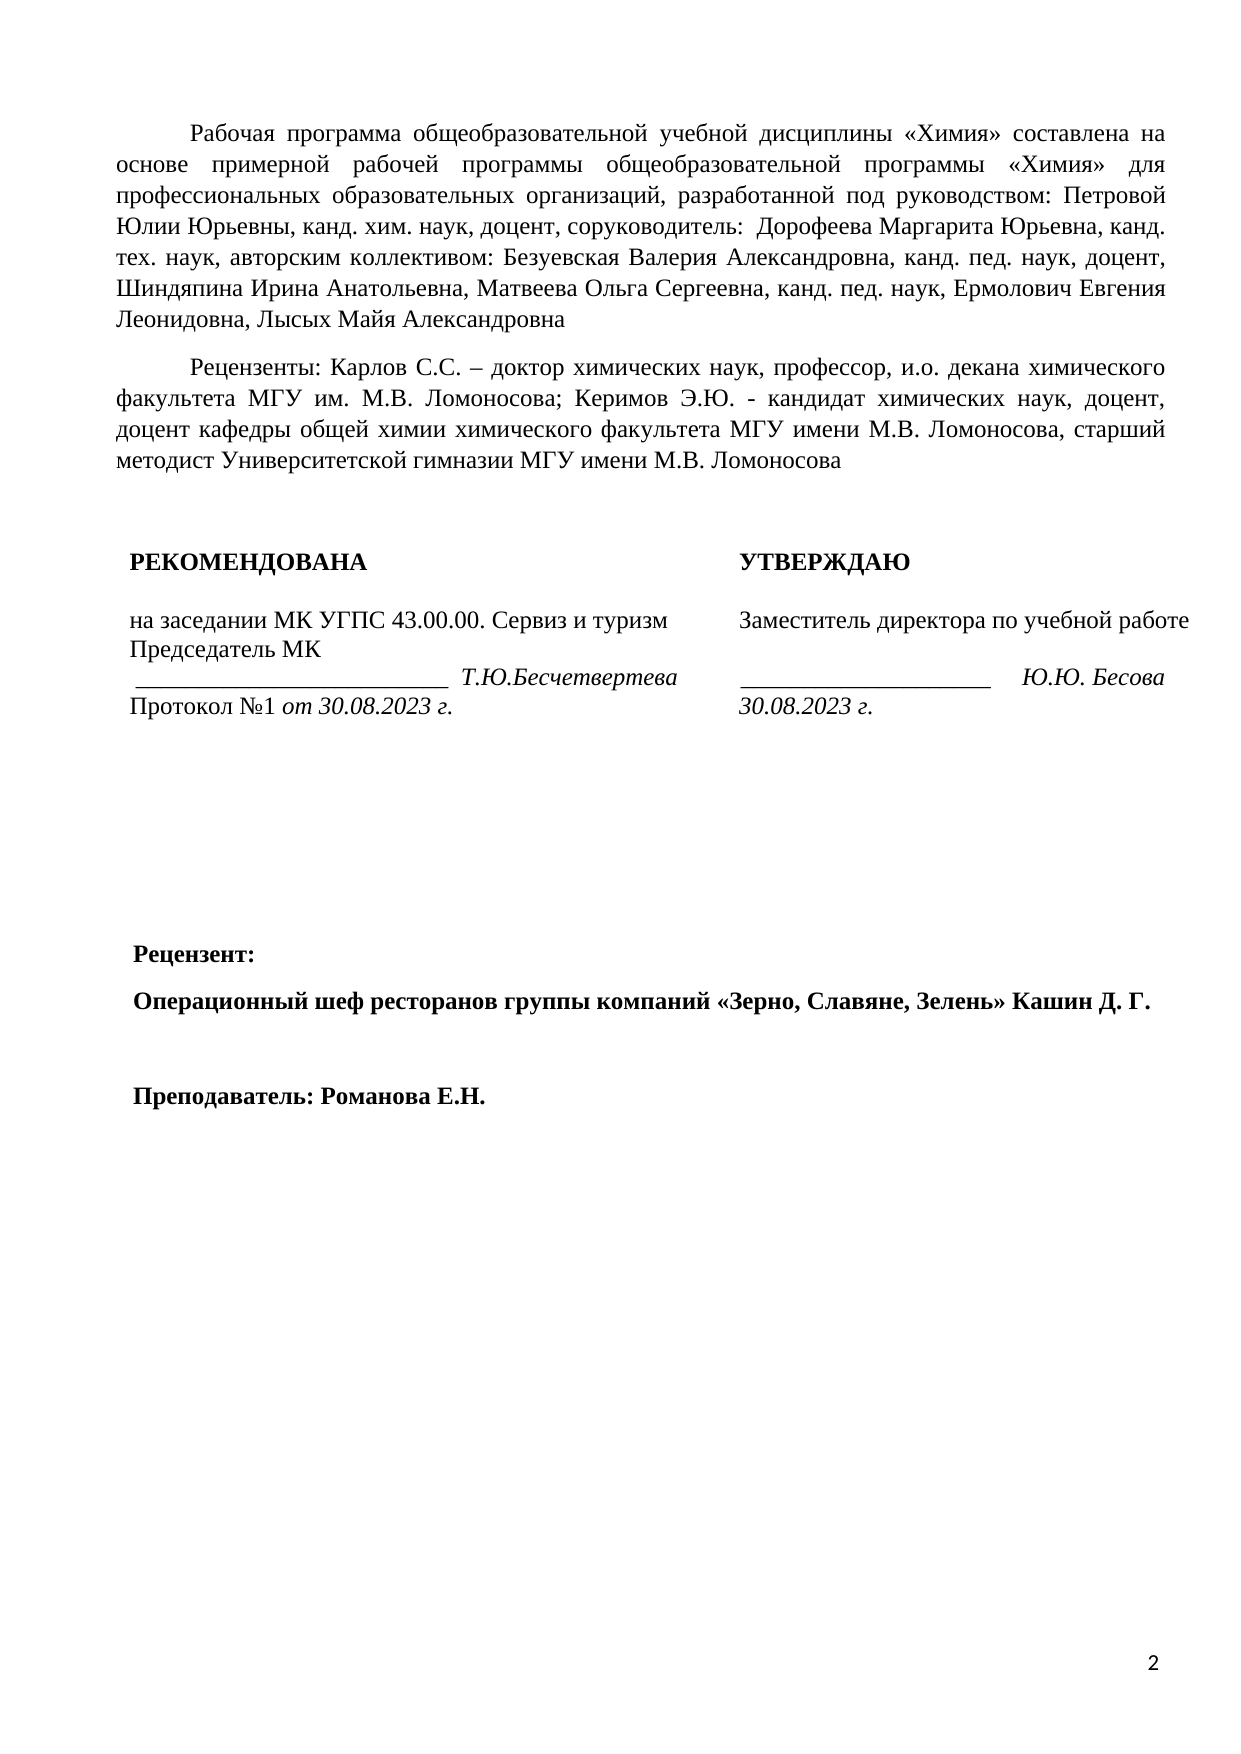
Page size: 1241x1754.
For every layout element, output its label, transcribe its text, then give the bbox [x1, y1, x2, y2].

table_header УТВЕРЖДАЮ Заместитель директора по учебной работе ____________________ Ю.Ю. Бесова 30.08.2023 г. [694, 548, 1207, 749]
text Рецензент: [133, 939, 1167, 967]
text Преподаватель: Романова Е.Н. [133, 1081, 1167, 1110]
text Рабочая программа общеобразовательной учебной дисциплины «Химия» составлена на основе примерной рабочей программы общеобразовательной программы «Химия» для профессиональных образовательных организаций, разработанной под руководством: Петровой Юлии Юрьевны, канд. хим. наук, доцент, соруководитель: Дорофеева Маргарита Юрьевна, канд. тех. наук, авторским коллективом: Безуевская Валерия Александровна, канд. пед. наук, доцент, Шиндяпина Ирина Анатольевна, Матвеева Ольга Сергеевна, канд. пед. наук, Ермолович Евгения Леонидовна, Лысых Майя Александровна [116, 118, 1167, 333]
text Операционный шеф ресторанов группы компаний «Зерно, Славяне, Зелень» Кашин Д. Г. [133, 986, 1167, 1015]
text Рецензенты: Карлов С.С. – доктор химических наук, профессор, и.о. декана химического факультета МГУ им. М.В. Ломоносова; Керимов Э.Ю. - кандидат химических наук, доцент, доцент кафедры общей химии химического факультета МГУ имени М.В. Ломоносова, старший методист Университетской гимназии МГУ имени М.В. Ломоносова [116, 352, 1167, 474]
table_header РЕКОМЕНДОВАНА на заседании МК УГПС 43.00.00. Сервиз и туризм Председатель МК _________________________ Т.Ю.Бесчетвертева Протокол №1 от 30.08.2023 г. [118, 548, 694, 749]
